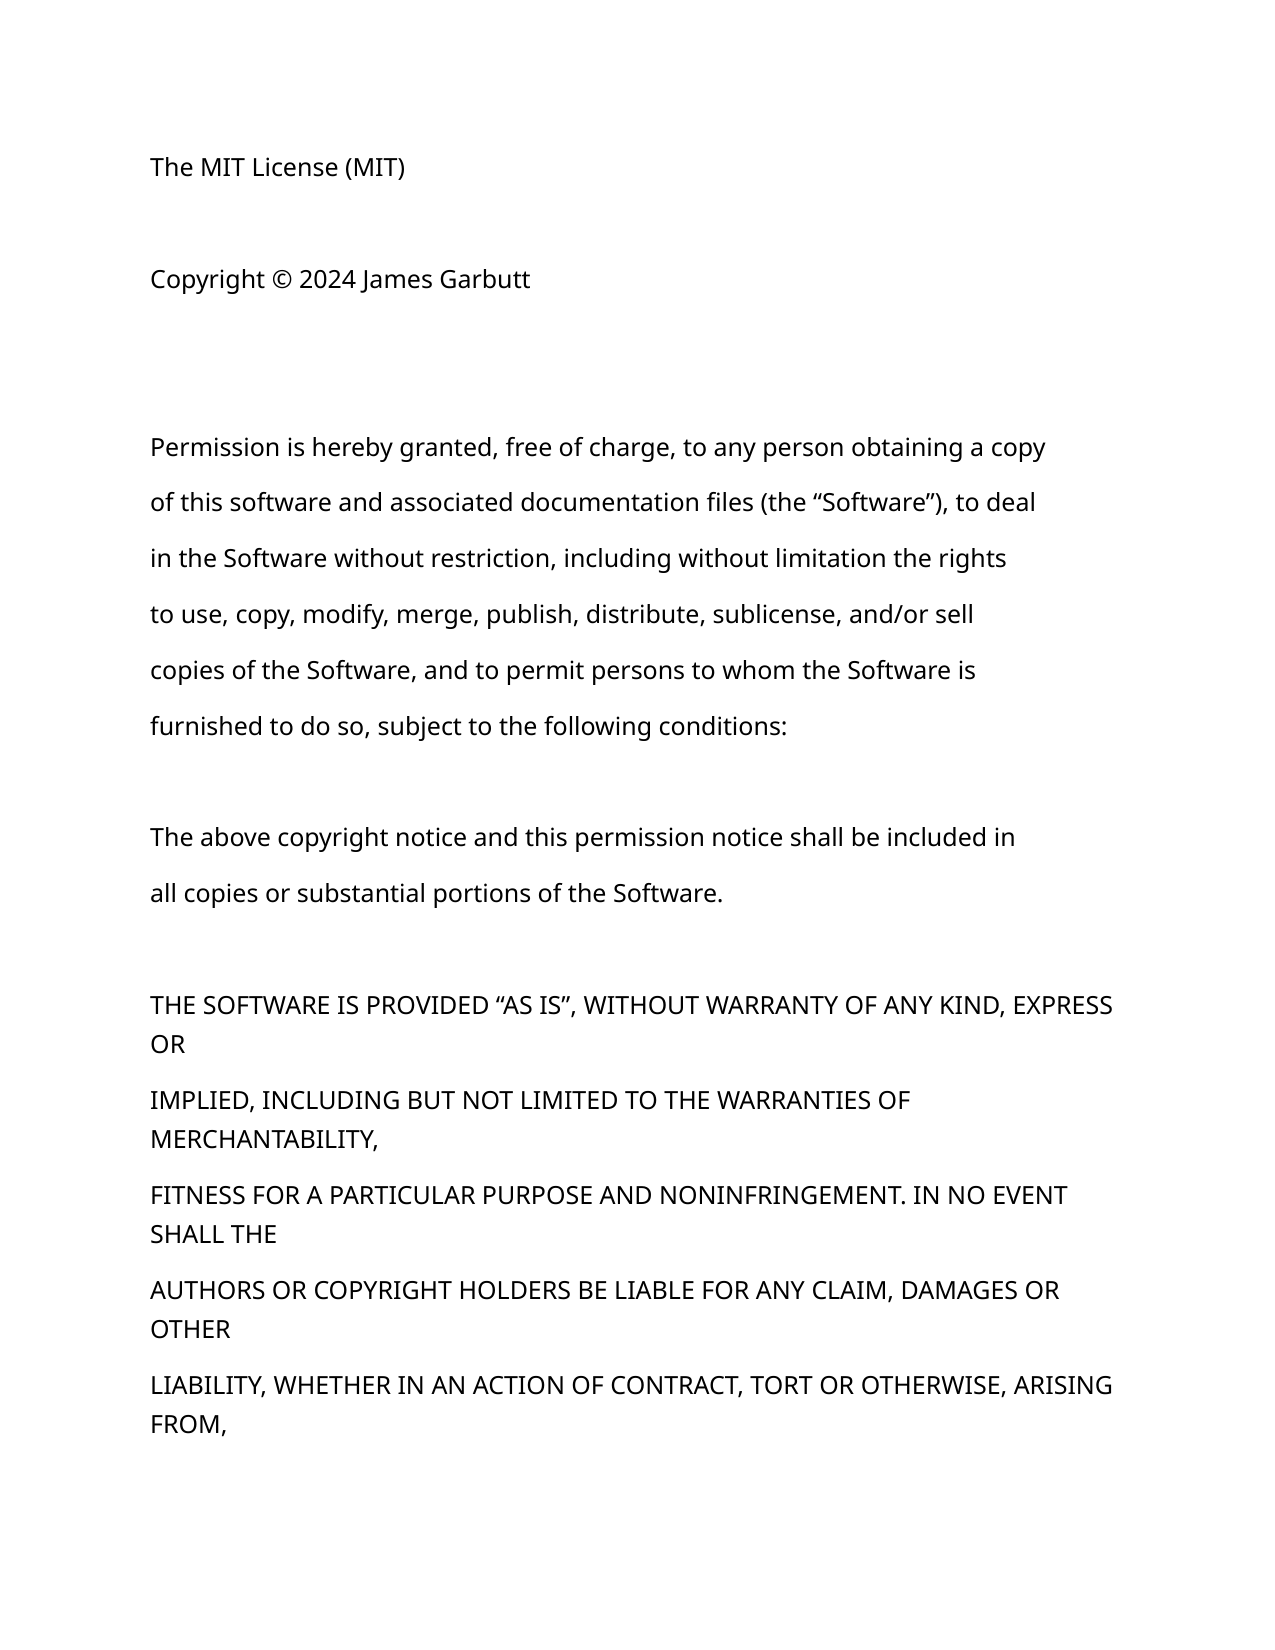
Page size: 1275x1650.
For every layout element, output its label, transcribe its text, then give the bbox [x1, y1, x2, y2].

text THE SOFTWARE IS PROVIDED “AS IS”, WITHOUT WARRANTY OF ANY KIND, EXPRESS OR [150, 987, 1125, 1061]
text FITNESS FOR A PARTICULAR PURPOSE AND NONINFRINGEMENT. IN NO EVENT SHALL THE [150, 1177, 1125, 1251]
text AUTHORS OR COPYRIGHT HOLDERS BE LIABLE FOR ANY CLAIM, DAMAGES OR OTHER [150, 1272, 1125, 1346]
text IMPLIED, INCLUDING BUT NOT LIMITED TO THE WARRANTIES OF MERCHANTABILITY, [150, 1082, 1125, 1156]
text all copies or substantial portions of the Software. [150, 876, 1125, 910]
text Permission is hereby granted, free of charge, to any person obtaining a copy [150, 429, 1125, 463]
text of this software and associated documentation files (the “Software”), to deal [150, 485, 1125, 519]
text to use, copy, modify, merge, publish, distribute, sublicense, and/or sell [150, 597, 1125, 631]
text furnished to do so, subject to the following conditions: [150, 708, 1125, 742]
text Copyright © 2024 James Garbutt [150, 262, 1125, 296]
text copies of the Software, and to permit persons to whom the Software is [150, 652, 1125, 687]
text The MIT License (MIT) [150, 150, 1125, 184]
text LIABILITY, WHETHER IN AN ACTION OF CONTRACT, TORT OR OTHERWISE, ARISING FROM, [150, 1367, 1125, 1441]
text in the Software without restriction, including without limitation the rights [150, 541, 1125, 575]
text The above copyright notice and this permission notice shall be included in [150, 820, 1125, 854]
